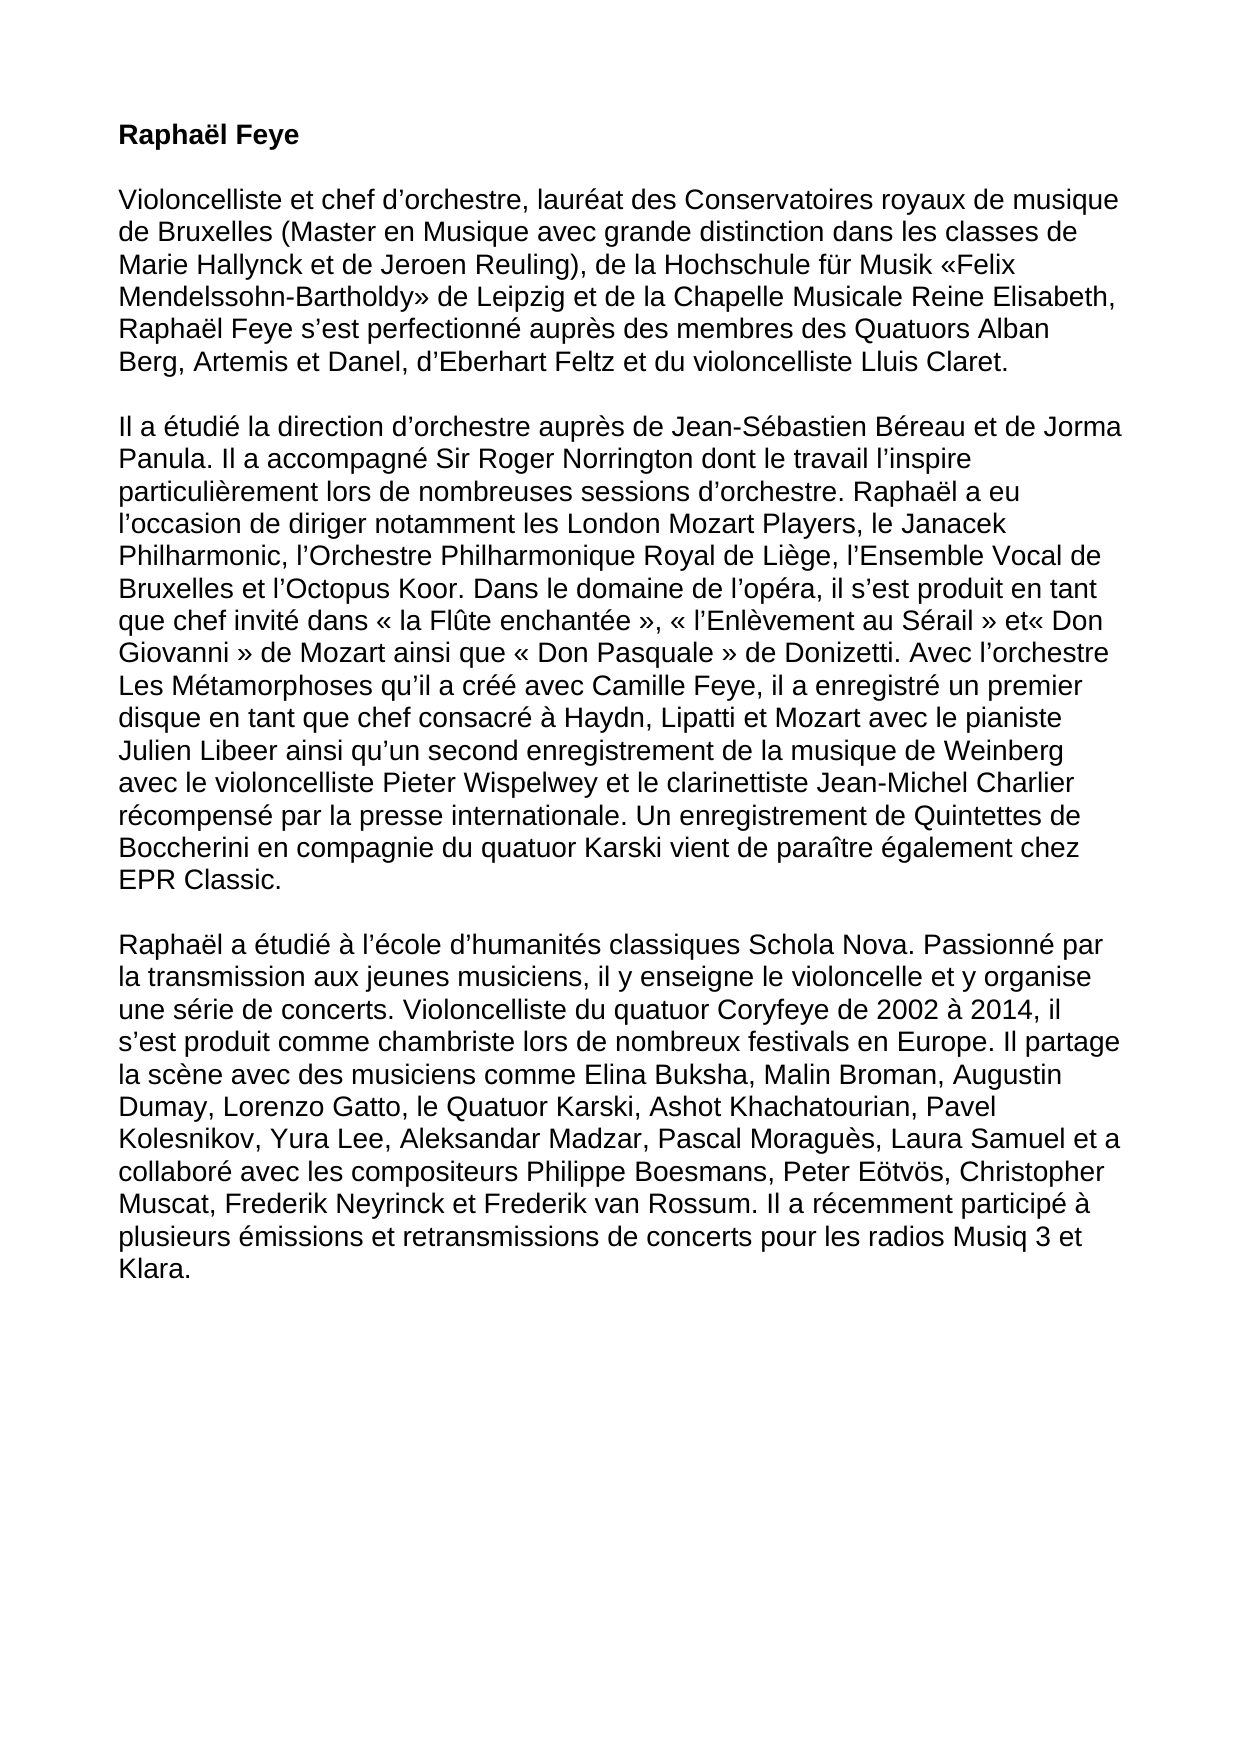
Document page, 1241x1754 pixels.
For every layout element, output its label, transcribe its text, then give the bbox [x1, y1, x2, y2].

text Berg, Artemis et Danel, d’Eberhart Feltz et du violoncelliste Lluis Claret. [118, 345, 1122, 377]
text Il a étudié la direction d’orchestre auprès de Jean-Sébastien Béreau et de Jorma Panula. Il a accompagné Sir Roger Norrington dont le travail l’inspire particulièrement lors de nombreuses sessions d’orchestre. Raphaël a eu l’occasion de diriger notamment les London Mozart Players, le Janacek Philharmonic, l’Orchestre Philharmonique Royal de Liège, l’Ensemble Vocal de Bruxelles et l’Octopus Koor. Dans le domaine de l’opéra, il s’est produit en tant que chef invité dans « la Flûte enchantée », « l’Enlèvement au Sérail » et« Don Giovanni » de Mozart ainsi que « Don Pasquale » de Donizetti. Avec l’orchestre Les Métamorphoses qu’il a créé avec Camille Feye, il a enregistré un premier disque en tant que chef consacré à Haydn, Lipatti et Mozart avec le pianiste Julien Libeer ainsi qu’un second enregistrement de la musique de Weinberg avec le violoncelliste Pieter Wispelwey et le clarinettiste Jean-Michel Charlier récompensé par la presse internationale. Un enregistrement de Quintettes de Boccherini en compagnie du quatuor Karski vient de paraître également chez EPR Classic. [118, 410, 1122, 896]
text Raphaël a étudié à l’école d’humanités classiques Schola Nova. Passionné par la transmission aux jeunes musiciens, il y enseigne le violoncelle et y organise une série de concerts. Violoncelliste du quatuor Coryfeye de 2002 à 2014, il s’est produit comme chambriste lors de nombreux festivals en Europe. Il partage la scène avec des musiciens comme Elina Buksha, Malin Broman, Augustin [118, 928, 1122, 1090]
text Dumay, Lorenzo Gatto, le Quatuor Karski, Ashot Khachatourian, Pavel Kolesnikov, Yura Lee, Aleksandar Madzar, Pascal Moraguès, Laura Samuel et a collaboré avec les compositeurs Philippe Boesmans, Peter Eötvös, Christopher Muscat, Frederik Neyrinck et Frederik van Rossum. Il a récemment participé à plusieurs émissions et retransmissions de concerts pour les radios Musiq 3 et [118, 1090, 1122, 1252]
text Violoncelliste et chef d’orchestre, lauréat des Conservatoires royaux de musique de Bruxelles (Master en Musique avec grande distinction dans les classes de Marie Hallynck et de Jeroen Reuling), de la Hochschule für Musik «Felix Mendelssohn-Bartholdy» de Leipzig et de la Chapelle Musicale Reine Elisabeth, Raphaël Feye s’est perfectionné auprès des membres des Quatuors Alban [118, 183, 1122, 345]
text Raphaël Feye [118, 118, 1122, 151]
text Klara. [118, 1252, 1122, 1284]
